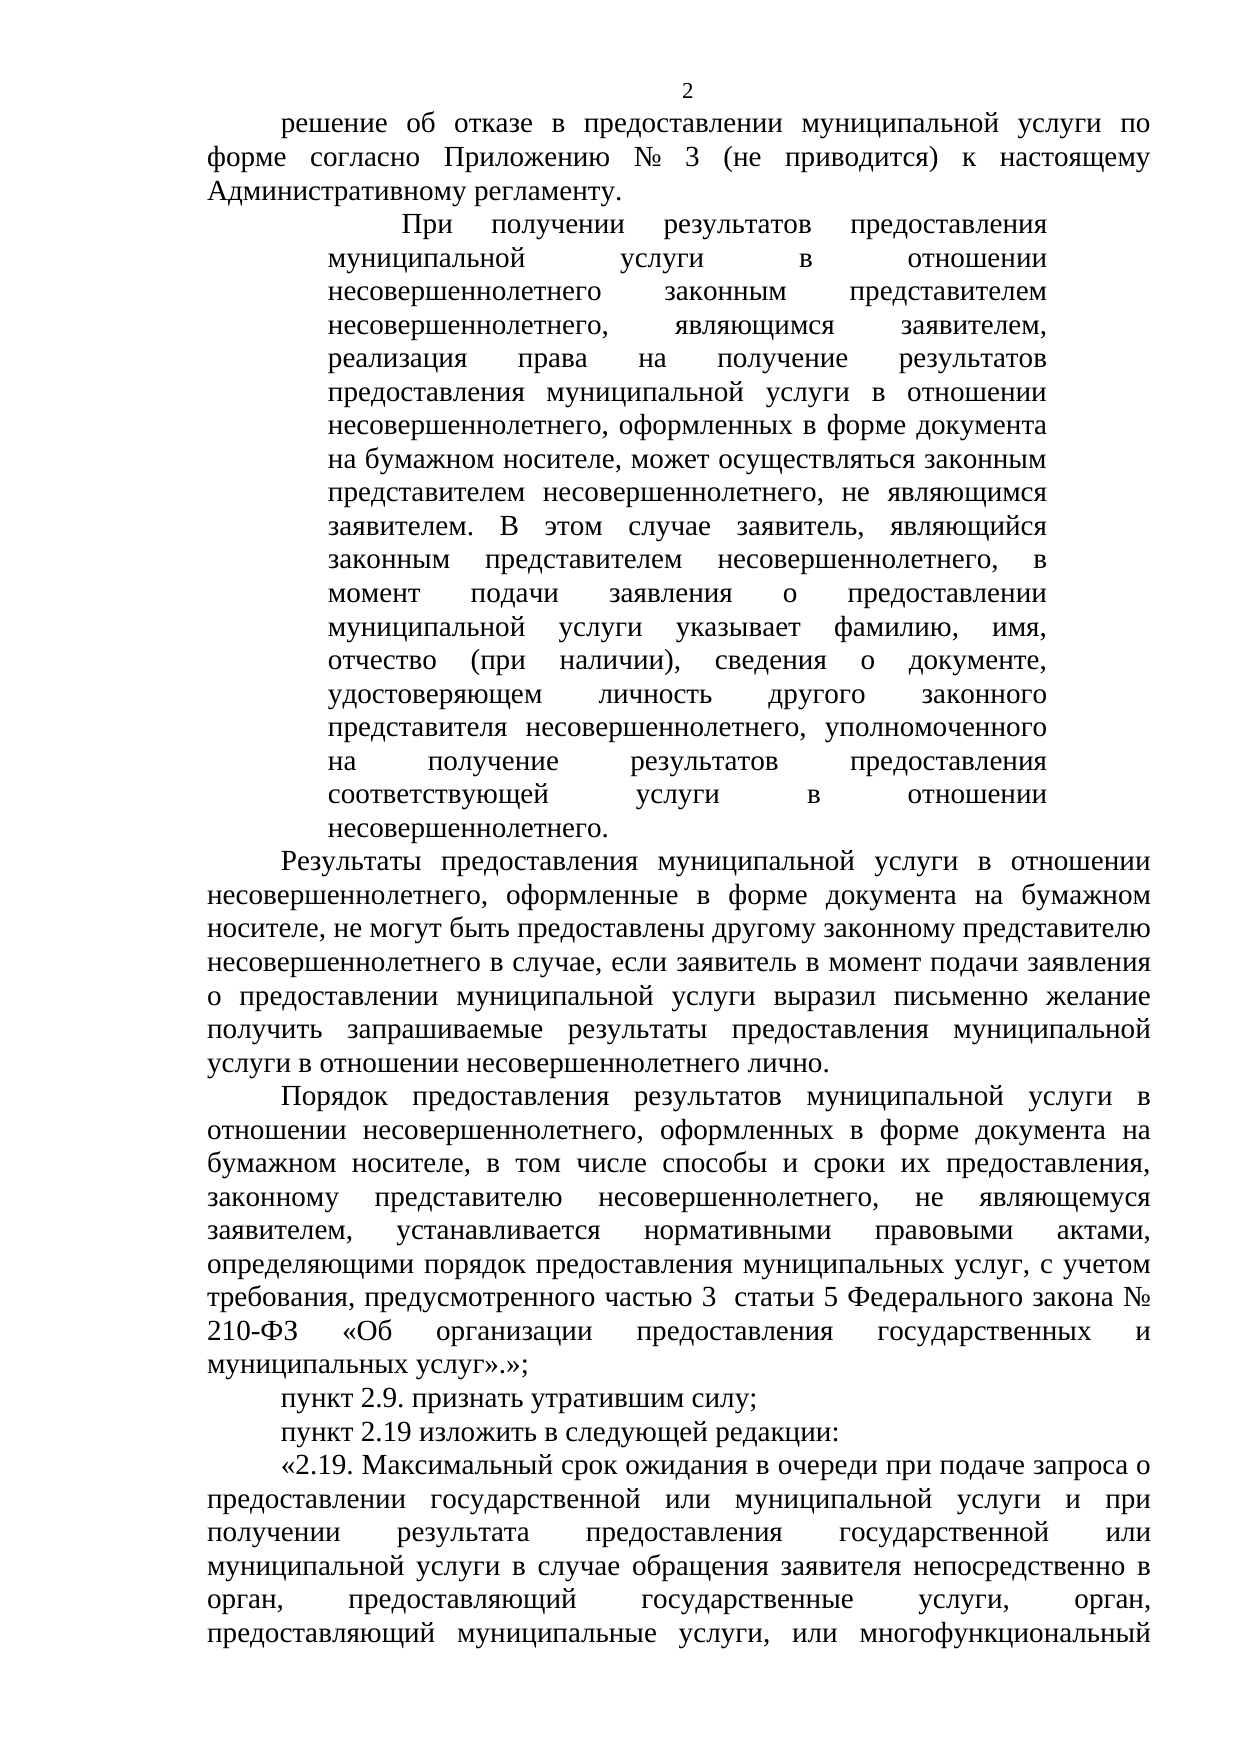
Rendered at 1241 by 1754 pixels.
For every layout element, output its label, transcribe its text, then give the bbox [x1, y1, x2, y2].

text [207, 1447, 1152, 1648]
text пункт 2.19 изложить в следующей редакции: [207, 1414, 1152, 1447]
text пункт 2.9. признать утратившим силу; [207, 1380, 1152, 1414]
text Результаты предоставления муниципальной услуги в отношении несовершеннолетнего, оформленные в форме документа на бумажном носителе, не могут быть предоставлены другому законному представителю несовершеннолетнего в случае, если заявитель в момент подачи заявления о предоставлении муниципальной услуги выразил письменно желание получить запрашиваемые результаты предоставления муниципальной услуги в отношении несовершеннолетнего лично. [207, 843, 1152, 1078]
text Порядок предоставления результатов муниципальной услуги в отношении несовершеннолетнего, оформленных в форме документа на бумажном носителе, в том числе способы и сроки их предоставления, законному представителю несовершеннолетнего, не являющемуся заявителем, устанавливается нормативными правовыми актами, определяющими порядок предоставления муниципальных услуг, с учетом требования, предусмотренного частью 3 статьи 5 Федерального закона № 210-ФЗ «Об организации предоставления государственных и муниципальных услуг».»; [207, 1078, 1152, 1380]
text решение об отказе в предоставлении муниципальной услуги по форме согласно Приложению № 3 (не приводится) к настоящему Административному регламенту. [207, 106, 1152, 206]
text При получении результатов предоставления муниципальной услуги в отношении несовершеннолетнего законным представителем несовершеннолетнего, являющимся заявителем, реализация права на получение результатов предоставления муниципальной услуги в отношении несовершеннолетнего, оформленных в форме документа на бумажном носителе, может осуществляться законным представителем несовершеннолетнего, не являющимся заявителем. В этом случае заявитель, являющийся законным представителем несовершеннолетнего, в момент подачи заявления о предоставлении муниципальной услуги указывает фамилию, имя, отчество (при наличии), сведения о документе, удостоверяющем личность другого законного представителя несовершеннолетнего, уполномоченного на получение результатов предоставления соответствующей услуги в отношении несовершеннолетнего. [328, 206, 1047, 843]
